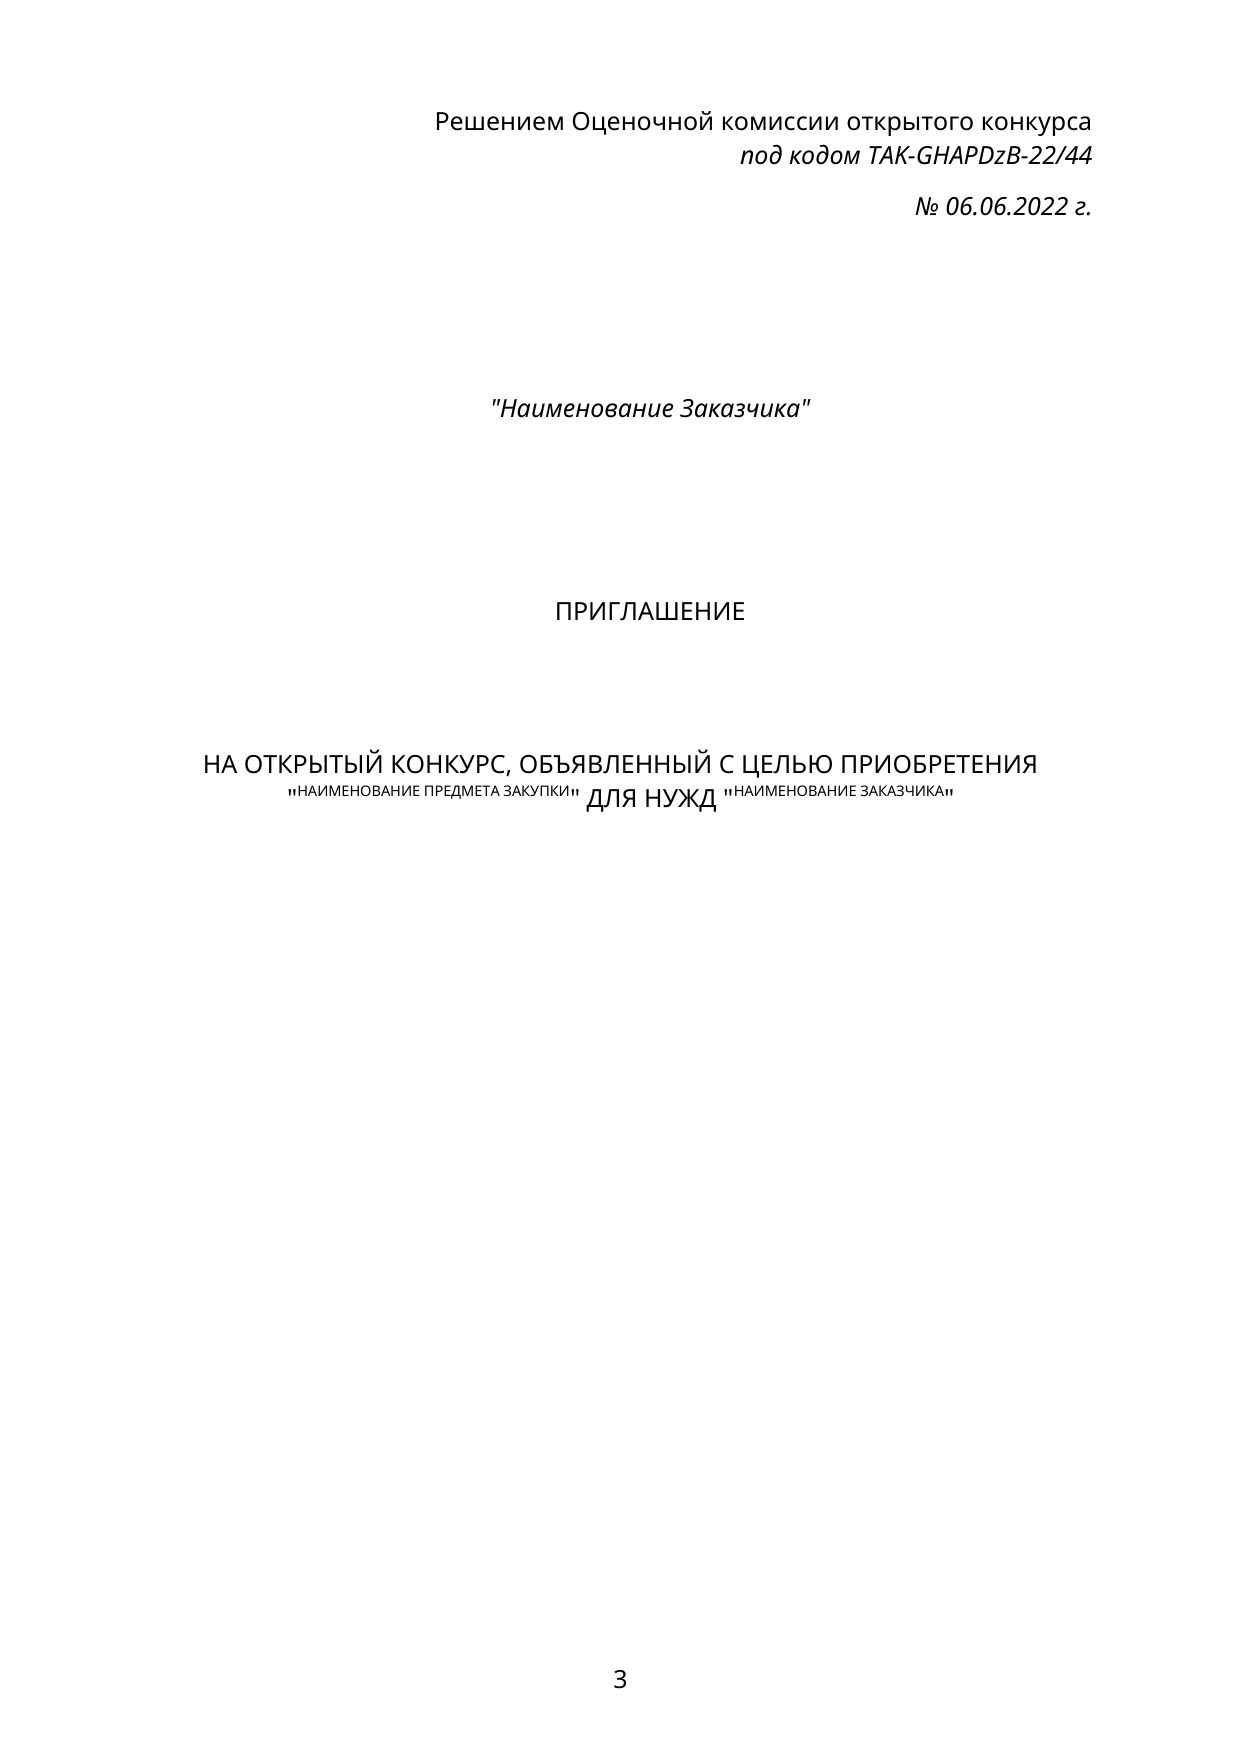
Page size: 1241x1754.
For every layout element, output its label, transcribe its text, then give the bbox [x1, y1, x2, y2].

text № 06.06.2022 г. [148, 188, 1092, 222]
text ПРИГЛАШЕНИЕ [148, 594, 1093, 628]
text Решением Оценочной комиссии открытого конкурса под кодом TAK-GHAPDzB-22/44 [148, 103, 1092, 172]
text НА ОТКРЫТЫЙ КОНКУРС, ОБЪЯВЛЕННЫЙ С ЦЕЛЬЮ ПРИОБРЕТЕНИЯ "НАИМЕНОВАНИЕ ПРЕДМЕТА ЗАКУПКИ" ДЛЯ НУЖД "НАИМЕНОВАНИЕ ЗАКАЗЧИКА" [148, 746, 1093, 814]
text "Наименование Заказчика" [148, 391, 1093, 425]
